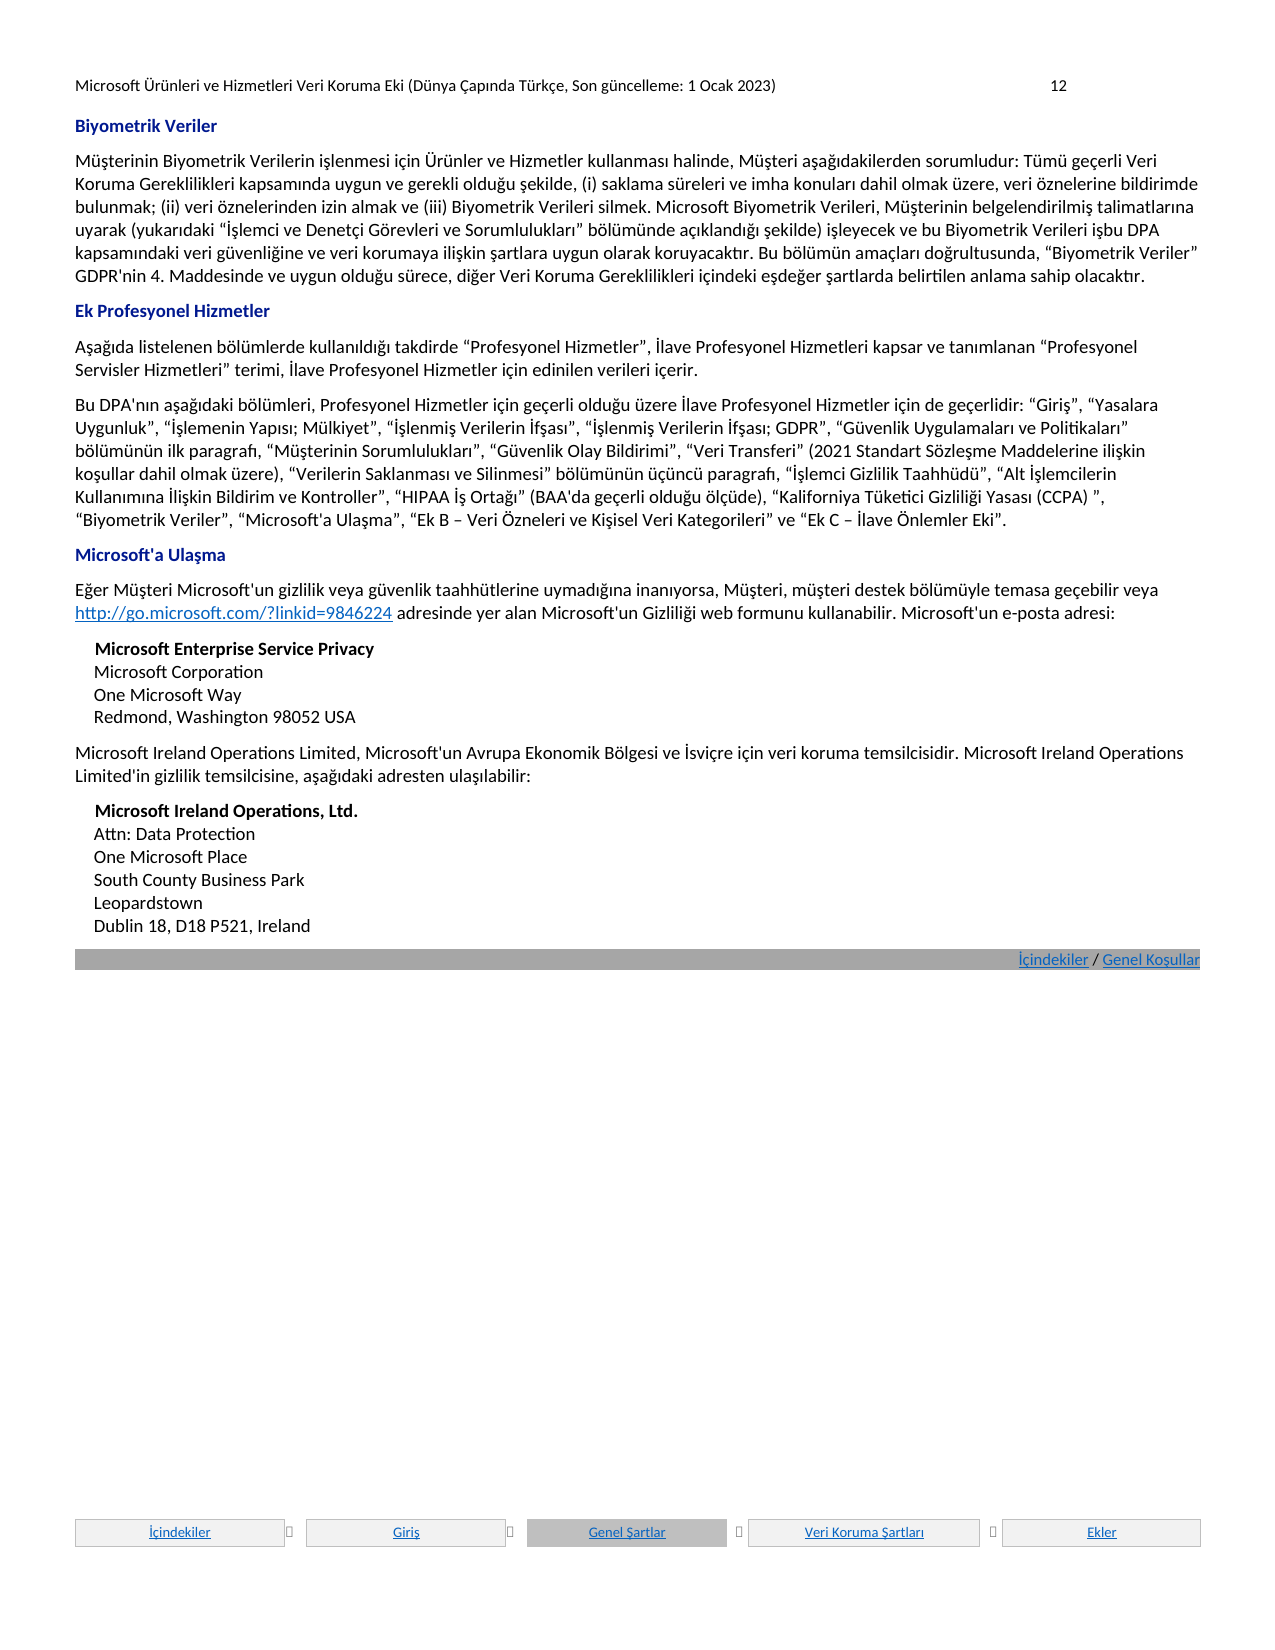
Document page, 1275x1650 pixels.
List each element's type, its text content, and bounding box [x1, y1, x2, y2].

list Redmond, Washington 98052 USA [94, 706, 1200, 729]
list Eğer Müşteri Microsoft'un gizlilik veya güvenlik taahhütlerine uymadığına inanıyorsa, Müşteri, müşteri destek bölümüyle temasa geçebilir veya http://go.microsoft.com/?linkid=9846224 adresinde yer alan Microsoft'un Gizliliği web formunu kullanabilir. Microsoft'un e-posta adresi: [75, 579, 1200, 624]
list Microsoft Corporation [94, 660, 1200, 683]
list Microsoft Ireland Operations Limited, Microsoft'un Avrupa Ekonomik Bölgesi ve İsviçre için veri koruma temsilcisidir. Microsoft Ireland Operations Limited'in gizlilik temsilcisine, aşağıdaki adresten ulaşılabilir: [75, 741, 1200, 787]
list İçindekiler / Genel Koşullar [75, 949, 1200, 970]
text Müşterinin Biyometrik Verilerin işlenmesi için Ürünler ve Hizmetler kullanması halinde, Müşteri aşağıdakilerden sorumludur: Tümü geçerli Veri Koruma Gereklilikleri kapsamında uygun ve gerekli olduğu şekilde, (i) saklama süreleri ve imha konuları dahil olmak üzere, veri öznelerine bildirimde bulunmak; (ii) veri öznelerinden izin almak ve (iii) Biyometrik Verileri silmek. Microsoft Biyometrik Verileri, Müşterinin belgelendirilmiş talimatlarına uyarak (yukarıdaki “İşlemci ve Denetçi Görevleri ve Sorumlulukları” bölümünde açıklandığı şekilde) işleyecek ve bu Biyometrik Verileri işbu DPA kapsamındaki veri güvenliğine ve veri korumaya ilişkin şartlara uygun olarak koruyacaktır. Bu bölümün amaçları doğrultusunda, “Biyometrik Veriler” GDPR'nin 4. Maddesinde ve uygun olduğu sürece, diğer Veri Koruma Gereklilikleri içindeki eşdeğer şartlarda belirtilen anlama sahip olacaktır. [75, 149, 1200, 287]
list One Microsoft Place [94, 845, 1200, 868]
list Bu DPA'nın aşağıdaki bölümleri, Profesyonel Hizmetler için geçerli olduğu üzere İlave Profesyonel Hizmetler için de geçerlidir: “Giriş”, “Yasalara Uygunluk”, “İşlemenin Yapısı; Mülkiyet”, “İşlenmiş Verilerin İfşası”, “İşlenmiş Verilerin İfşası; GDPR”, “Güvenlik Uygulamaları ve Politikaları” bölümünün ilk paragrafı, “Müşterinin Sorumlulukları”, “Güvenlik Olay Bildirimi”, “Veri Transferi” (2021 Standart Sözleşme Maddelerine ilişkin koşullar dahil olmak üzere), “Verilerin Saklanması ve Silinmesi” bölümünün üçüncü paragrafı, “İşlemci Gizlilik Taahhüdü”, “Alt İşlemcilerin Kullanımına İlişkin Bildirim ve Kontroller”, “HIPAA İş Ortağı” (BAA'da geçerli olduğu ölçüde), “Kaliforniya Tüketici Gizliliği Yasası (CCPA) ”, “Biyometrik Veriler”, “Microsoft'a Ulaşma”, “Ek B – Veri Özneleri ve Kişisel Veri Kategorileri” ve “Ek C – İlave Önlemler Eki”. [75, 393, 1200, 531]
list Dublin 18, D18 P521, Ireland [94, 914, 1200, 937]
subtitle Microsoft'a Ulaşma [75, 543, 1200, 566]
list Aşağıda listelenen bölümlerde kullanıldığı takdirde “Profesyonel Hizmetler”, İlave Profesyonel Hizmetleri kapsar ve tanımlanan “Profesyonel Servisler Hizmetleri” terimi, İlave Profesyonel Hizmetler için edinilen verileri içerir. [75, 335, 1200, 381]
subtitle Ek Profesyonel Hizmetler [75, 299, 1200, 322]
subtitle Biyometrik Veriler [75, 114, 1200, 137]
list South County Business Park [94, 868, 1200, 891]
list Leopardstown [94, 891, 1200, 914]
list Microsoft Enterprise Service Privacy [94, 637, 1200, 660]
list Attn: Data Protection [94, 822, 1200, 845]
list One Microsoft Way [94, 683, 1200, 706]
list Microsoft Ireland Operations, Ltd. [94, 799, 1200, 822]
